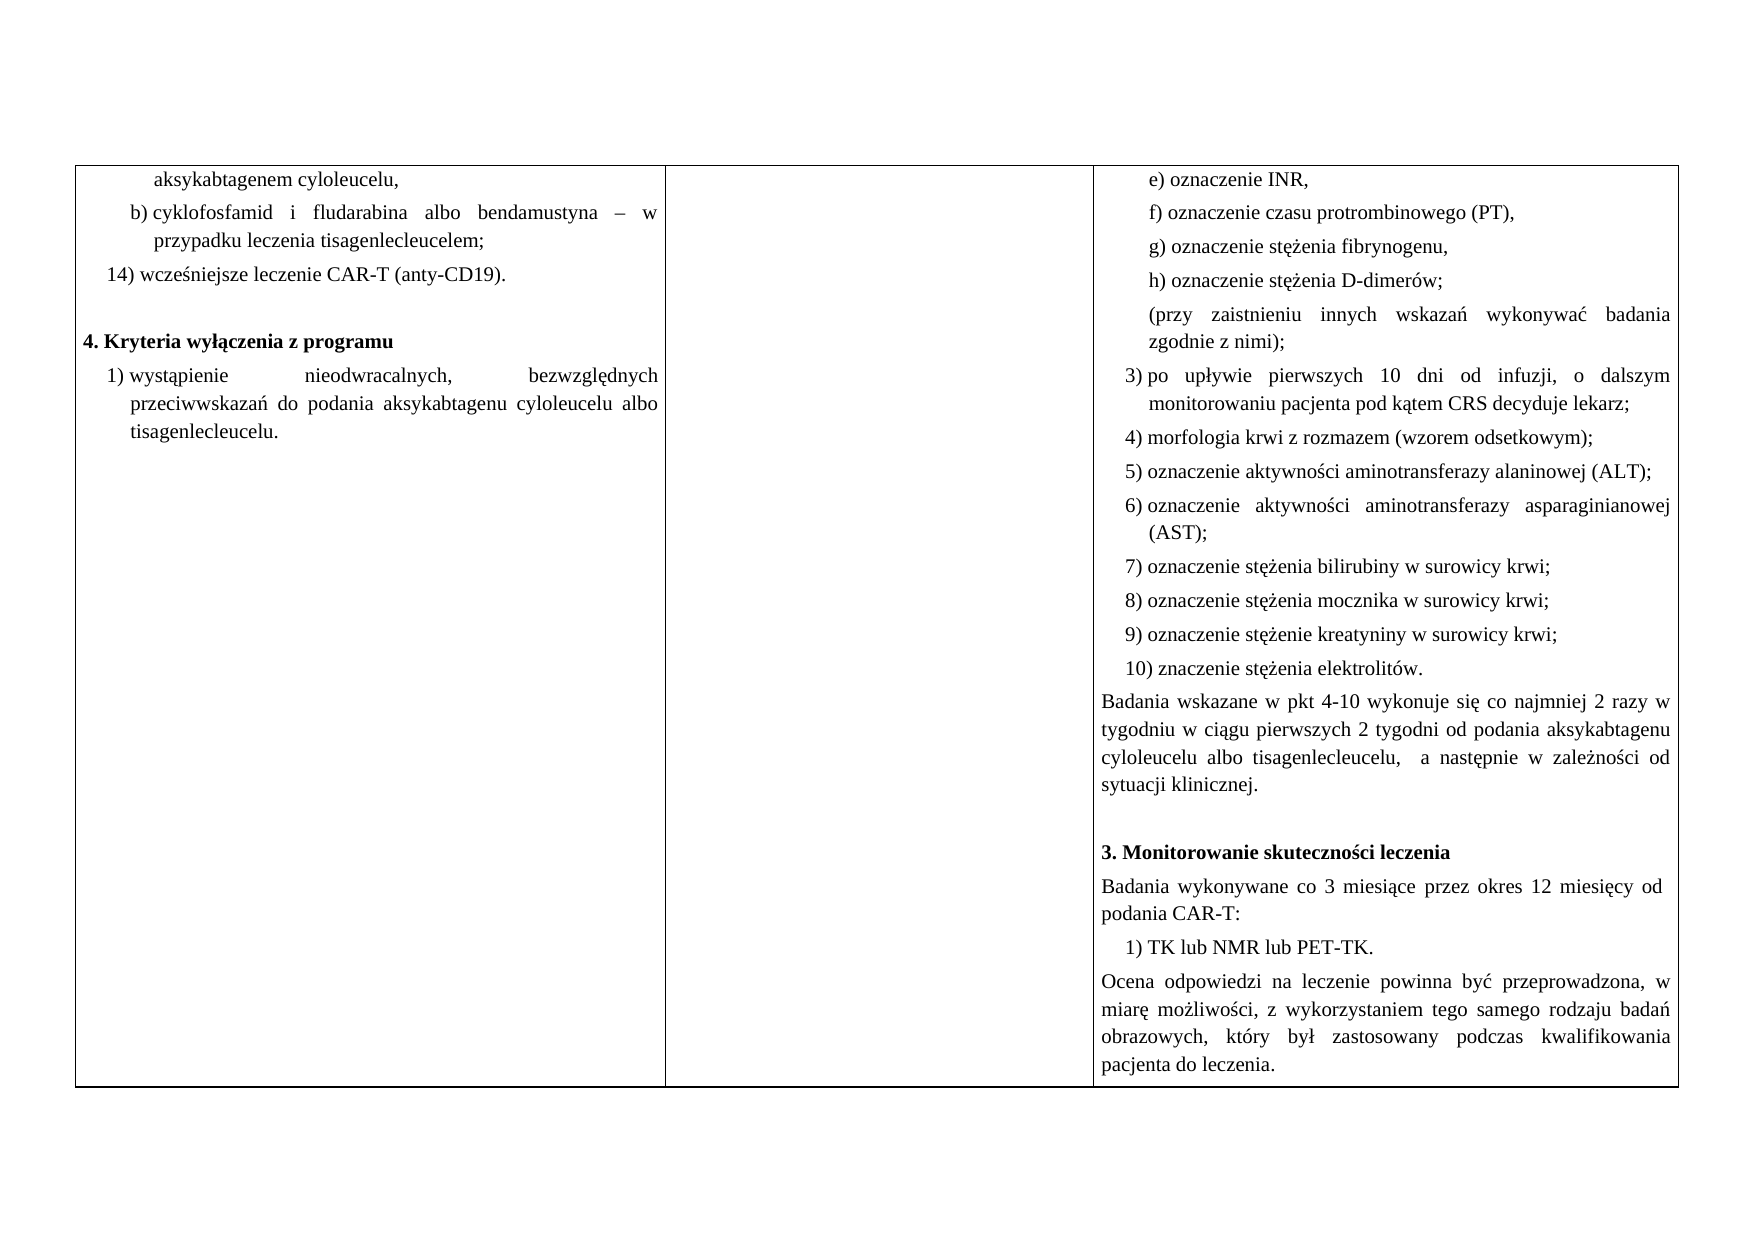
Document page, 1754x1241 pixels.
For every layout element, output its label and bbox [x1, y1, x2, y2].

table_cell [76, 166, 665, 1086]
table_cell [666, 166, 1093, 1086]
table_cell [1094, 166, 1678, 1086]
